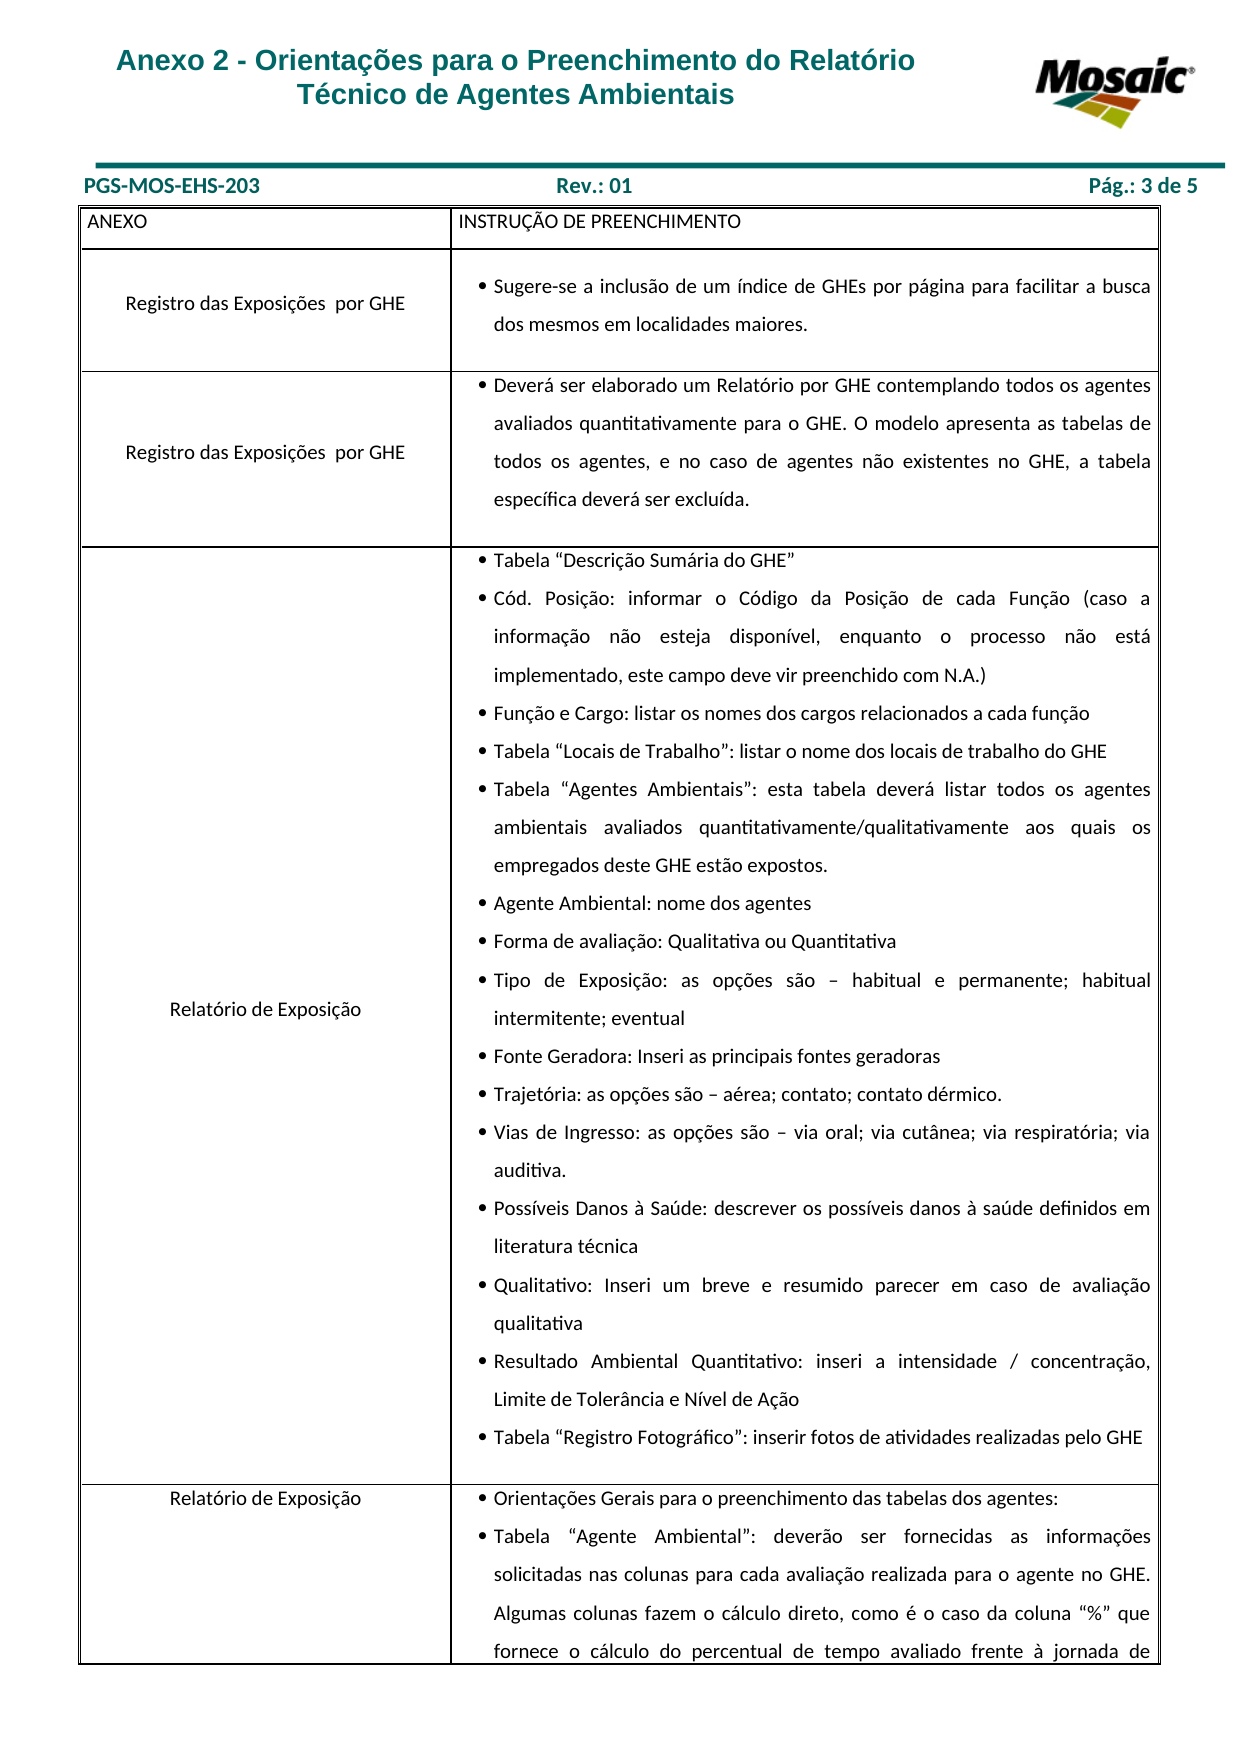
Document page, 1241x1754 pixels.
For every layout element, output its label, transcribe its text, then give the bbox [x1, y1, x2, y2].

table_cell Relatório de Exposição [81, 547, 450, 1484]
table_cell Registro das Exposições por GHE [81, 249, 450, 371]
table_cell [452, 1485, 1158, 1663]
table_cell Registro das Exposições por GHE [81, 372, 450, 546]
table_cell Relatório de Exposição [81, 1485, 450, 1663]
table_header ANEXO [81, 209, 450, 248]
picture [1022, 40, 1198, 137]
table_cell Sugere-se a inclusão de um índice de GHEs por página para facilitar a busca dos mesmos em localidades maiores. [452, 250, 1158, 371]
table_cell Deverá ser elaborado um Relatório por GHE contemplando todos os agentes avaliados quantitativamente para o GHE. O modelo apresenta as tabelas de todos os agentes, e no caso de agentes não existentes no GHE, a tabela específica deverá ser excluída. [452, 372, 1158, 546]
table_header INSTRUÇÃO DE PREENCHIMENTO [452, 209, 1158, 248]
table_cell Tabela “Descrição Sumária do GHE” Cód. Posição: informar o Código da Posição de cada Função (caso a informação não esteja disponível, enquanto o processo não está implementado, este campo deve vir preenchido com N.A.) Função e Cargo: listar os nomes dos cargos relacionados a cada função Tabela “Locais de Trabalho”: listar o nome dos locais de trabalho do GHE Tabela “Agentes Ambientais”: esta tabela deverá listar todos os agentes ambientais avaliados quantitativamente/qualitativamente aos quais os empregados deste GHE estão expostos. Agente Ambiental: nome dos agentes Forma de avaliação: Qualitativa ou Quantitativa Tipo de Exposição: as opções são – habitual e permanente; habitual intermitente; eventual Fonte Geradora: Inseri as principais fontes geradoras Trajetória: as opções são – aérea; contato; contato dérmico. Vias de Ingresso: as opções são – via oral; via cutânea; via respiratória; via auditiva. Possíveis Danos à Saúde: descrever os possíveis danos à saúde definidos em literatura técnica Qualitativo: Inseri um breve e resumido parecer em caso de avaliação qualitativa Resultado Ambiental Quantitativo: inseri a intensidade / concentração, Limite de Tolerância e Nível de Ação Tabela “Registro Fotográfico”: inserir fotos de atividades realizadas pelo GHE [452, 548, 1158, 1484]
